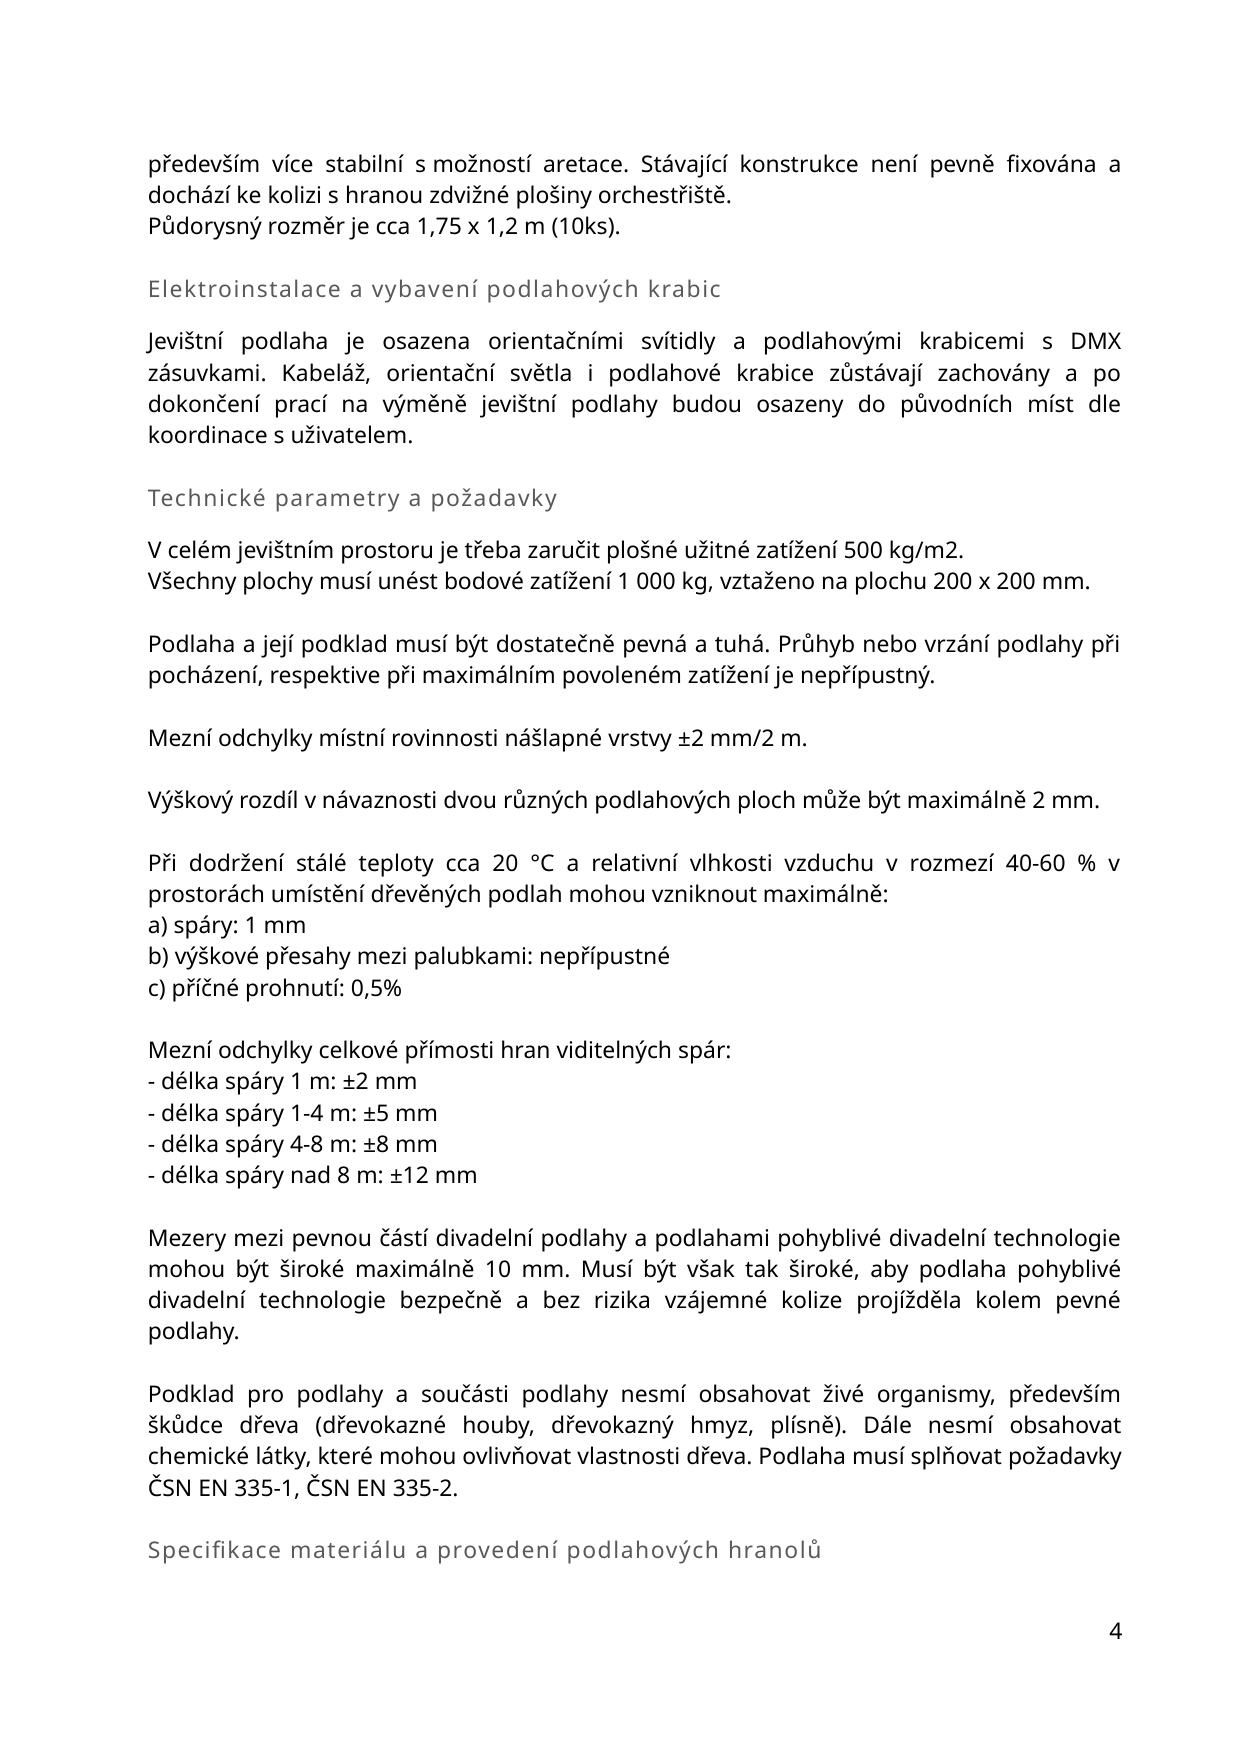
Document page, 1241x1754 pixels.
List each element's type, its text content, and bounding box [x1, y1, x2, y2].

text - délka spáry 4-8 m: ±8 mm [148, 1128, 1122, 1159]
text b) výškové přesahy mezi palubkami: nepřípustné [148, 940, 1122, 972]
text Půdorysný rozměr je cca 1,75 x 1,2 m (10ks). [148, 210, 1122, 241]
text V celém jevištním prostoru je třeba zaručit plošné užitné zatížení 500 kg/m2. [148, 534, 1122, 565]
text Mezní odchylky místní rovinnosti nášlapné vrstvy ±2 mm/2 m. [148, 722, 1122, 753]
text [148, 148, 1122, 210]
text - délka spáry nad 8 m: ±12 mm [148, 1159, 1122, 1190]
text - délka spáry 1 m: ±2 mm [148, 1065, 1122, 1097]
text a) spáry: 1 mm [148, 909, 1122, 940]
text Při dodržení stálé teploty cca 20 °C a relativní vlhkosti vzduchu v rozmezí 40-60 % v prostorách umístění dřevěných podlah mohou vzniknout maximálně: [148, 847, 1122, 909]
text Podlaha a její podklad musí být dostatečně pevná a tuhá. Průhyb nebo vrzání podlahy při pocházení, respektive při maximálním povoleném zatížení je nepřípustný. [148, 628, 1122, 690]
subtitle Specifikace materiálu a provedení podlahových hranolů [148, 1534, 1122, 1565]
subtitle Technické parametry a požadavky [148, 481, 1122, 513]
text c) příčné prohnutí: 0,5% [148, 972, 1122, 1003]
subtitle Elektroinstalace a vybavení podlahových krabic [148, 273, 1122, 304]
text Mezní odchylky celkové přímosti hran viditelných spár: [148, 1034, 1122, 1065]
text Všechny plochy musí unést bodové zatížení 1 000 kg, vztaženo na plochu 200 x 200 mm. [148, 565, 1122, 597]
text Jevištní podlaha je osazena orientačními svítidly a podlahovými krabicemi s DMX zásuvkami. Kabeláž, orientační světla i podlahové krabice zůstávají zachovány a po dokončení prací na výměně jevištní podlahy budou osazeny do původních míst dle koordinace s uživatelem. [148, 325, 1122, 450]
text - délka spáry 1-4 m: ±5 mm [148, 1097, 1122, 1128]
text Podklad pro podlahy a součásti podlahy nesmí obsahovat živé organismy, především škůdce dřeva (dřevokazné houby, dřevokazný hmyz, plísně). Dále nesmí obsahovat chemické látky, které mohou ovlivňovat vlastnosti dřeva. Podlaha musí splňovat požadavky ČSN EN 335-1, ČSN EN 335-2. [148, 1378, 1122, 1503]
text Výškový rozdíl v návaznosti dvou různých podlahových ploch může být maximálně 2 mm. [148, 784, 1122, 815]
text Mezery mezi pevnou částí divadelní podlahy a podlahami pohyblivé divadelní technologie mohou být široké maximálně 10 mm. Musí být však tak široké, aby podlaha pohyblivé divadelní technologie bezpečně a bez rizika vzájemné kolize projížděla kolem pevné podlahy. [148, 1222, 1122, 1347]
